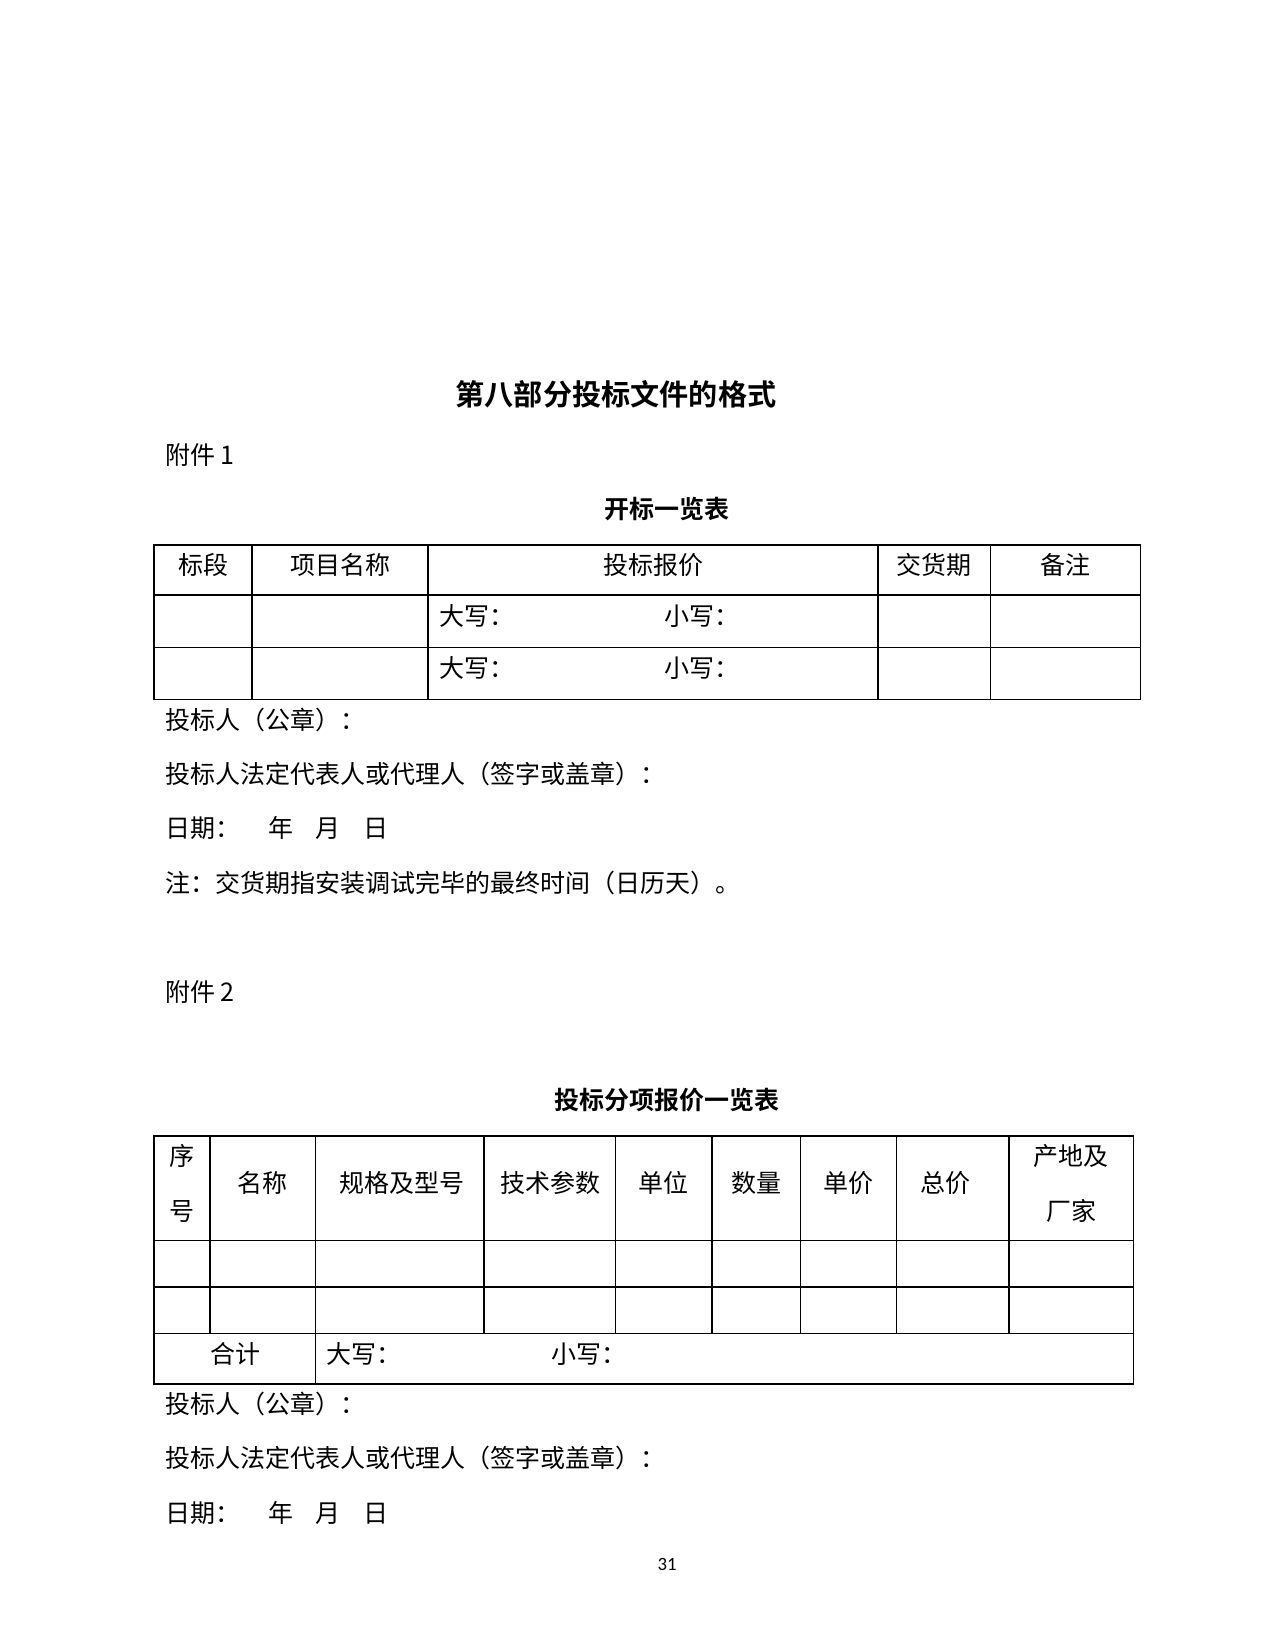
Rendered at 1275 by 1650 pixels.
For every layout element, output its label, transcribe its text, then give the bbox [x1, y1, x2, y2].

table_header 投标报价 [429, 546, 877, 594]
table_cell [1010, 1288, 1133, 1332]
text 注：交货期指安装调试完毕的最终时间（日历天）。 [165, 863, 1169, 899]
table_cell [897, 1288, 1008, 1332]
table_cell [211, 1288, 315, 1332]
text 投标人（公章）： [165, 1384, 1169, 1421]
table_cell [316, 1241, 483, 1286]
table_header 备注 [991, 546, 1140, 594]
table_cell [211, 1241, 315, 1286]
text 投标人法定代表人或代理人（签字或盖章）： [165, 1439, 1169, 1475]
table_header 项目名称 [253, 546, 427, 594]
table_cell [485, 1288, 615, 1332]
text 附件2 [165, 972, 1169, 1008]
text 投标人（公章）： [165, 700, 1169, 736]
table_header 交货期 [879, 546, 990, 594]
table_header 标段 [155, 546, 251, 594]
text 投标人法定代表人或代理人（签字或盖章）： [165, 754, 1169, 791]
table_cell 大写： 小写： [429, 648, 877, 698]
table_cell [155, 1241, 209, 1286]
table_cell [801, 1241, 896, 1286]
table_cell [616, 1241, 711, 1286]
table_cell [801, 1288, 896, 1332]
table_cell [713, 1288, 800, 1332]
table_header 序号 [155, 1137, 209, 1240]
table_header 单价 [801, 1137, 896, 1240]
table_header 产地及 厂家 [1010, 1137, 1133, 1240]
table_cell [155, 596, 251, 646]
table_cell [616, 1288, 711, 1332]
text 日期： 年 月 日 [165, 1493, 1169, 1529]
table_cell [253, 648, 427, 698]
table_cell [991, 648, 1140, 698]
text 日期： 年 月 日 [165, 809, 1169, 845]
text 开标一览表 [165, 490, 1169, 526]
table_cell 大写： 小写： [429, 596, 877, 646]
table_cell 合计 [155, 1334, 315, 1383]
text 附件1 [165, 435, 1169, 472]
table_cell [991, 596, 1140, 646]
text 第八部分投标文件的格式 [165, 372, 1169, 414]
table_cell 大写： 小写： [316, 1334, 1133, 1383]
table_header 技术参数 [485, 1137, 615, 1240]
table_cell [897, 1241, 1008, 1286]
table_header 规格及型号 [316, 1137, 483, 1240]
table_header 总价 [897, 1137, 1008, 1240]
table_cell [713, 1241, 800, 1286]
table_cell [253, 596, 427, 646]
text 投标分项报价一览表 [165, 1081, 1169, 1117]
table_header 名称 [211, 1137, 315, 1240]
table_cell [1010, 1241, 1133, 1286]
table_cell [879, 648, 990, 698]
table_cell [155, 1288, 209, 1332]
table_cell [155, 648, 251, 698]
table_header 单位 [616, 1137, 711, 1240]
table_cell [485, 1241, 615, 1286]
table_cell [316, 1288, 483, 1332]
table_header 数量 [713, 1137, 800, 1240]
table_cell [879, 596, 990, 646]
